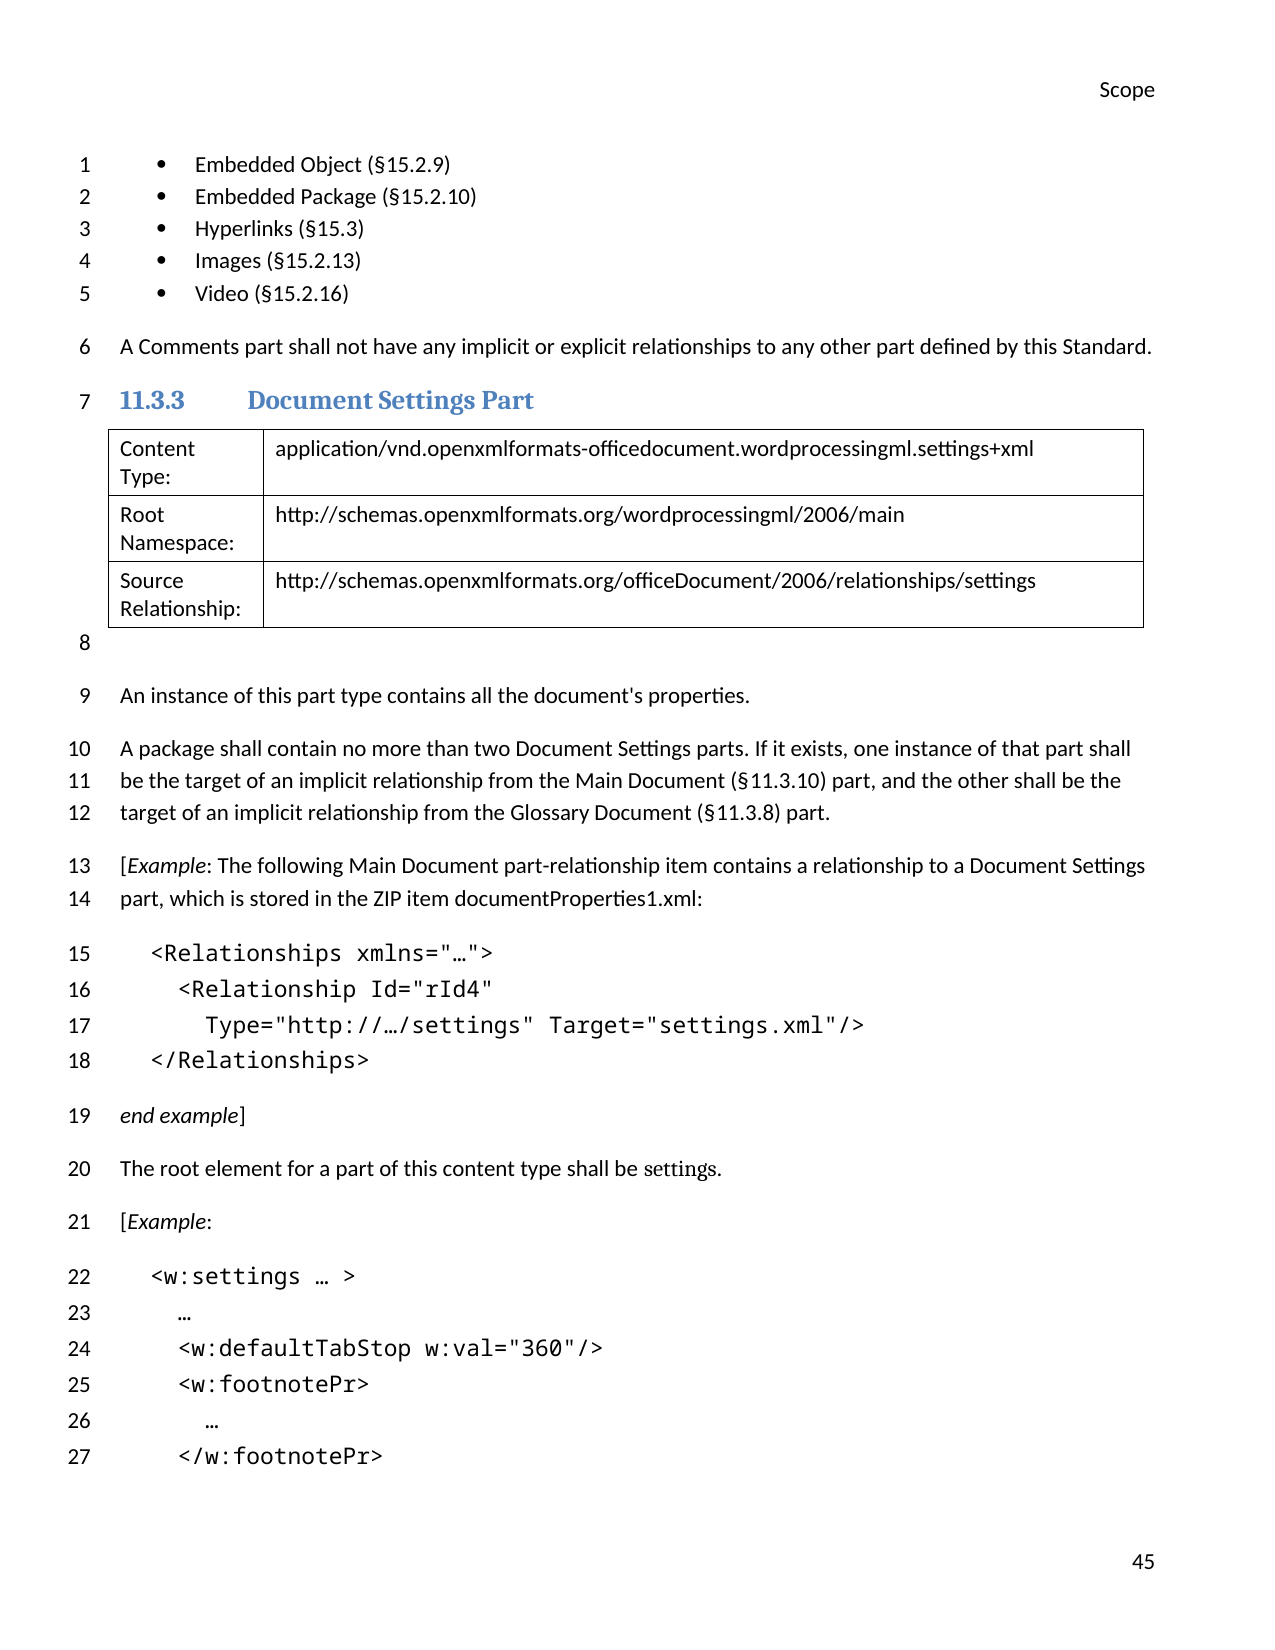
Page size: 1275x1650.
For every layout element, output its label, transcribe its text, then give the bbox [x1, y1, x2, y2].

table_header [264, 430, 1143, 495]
text The root element for a part of this content type shall be settings. [120, 1154, 1155, 1182]
text end example] [120, 1101, 1155, 1129]
text [Example: The following Main Document part-relationship item contains a relationship to a Document Settings part, which is stored in the ZIP item documentProperties1.xml: [120, 851, 1155, 912]
text A Comments part shall not have any implicit or explicit relationships to any other part defined by this Standard. [120, 332, 1155, 360]
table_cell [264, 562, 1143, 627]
list Images (§15.2.13) [157, 247, 1155, 274]
text A package shall contain no more than two Document Settings parts. If it exists, one instance of that part shall be the target of an implicit relationship from the Main Document (§11.3.10) part, and the other shall be the target of an implicit relationship from the Glossary Document (§11.3.8) part. [120, 734, 1155, 826]
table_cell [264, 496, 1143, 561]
list Embedded Package (§15.2.10) [157, 182, 1155, 210]
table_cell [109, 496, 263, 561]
text <Relationships xmlns="…"> <Relationship Id="rId4" Type="http://…/settings" Target="settings.xml"/> </Relationships> [150, 937, 1155, 1076]
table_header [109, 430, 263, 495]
list Hyperlinks (§15.3) [157, 214, 1155, 242]
text An instance of this part type contains all the document's properties. [120, 681, 1155, 709]
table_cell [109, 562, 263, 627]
list Video (§15.2.16) [157, 279, 1155, 307]
subtitle Document Settings Part [120, 385, 1155, 416]
list Embedded Object (§15.2.9) [157, 150, 1155, 178]
text <w:settings … > … <w:defaultTabStop w:val="360"/> <w:footnotePr> … </w:footnotePr> [150, 1260, 1155, 1471]
text [Example: [120, 1207, 1155, 1235]
